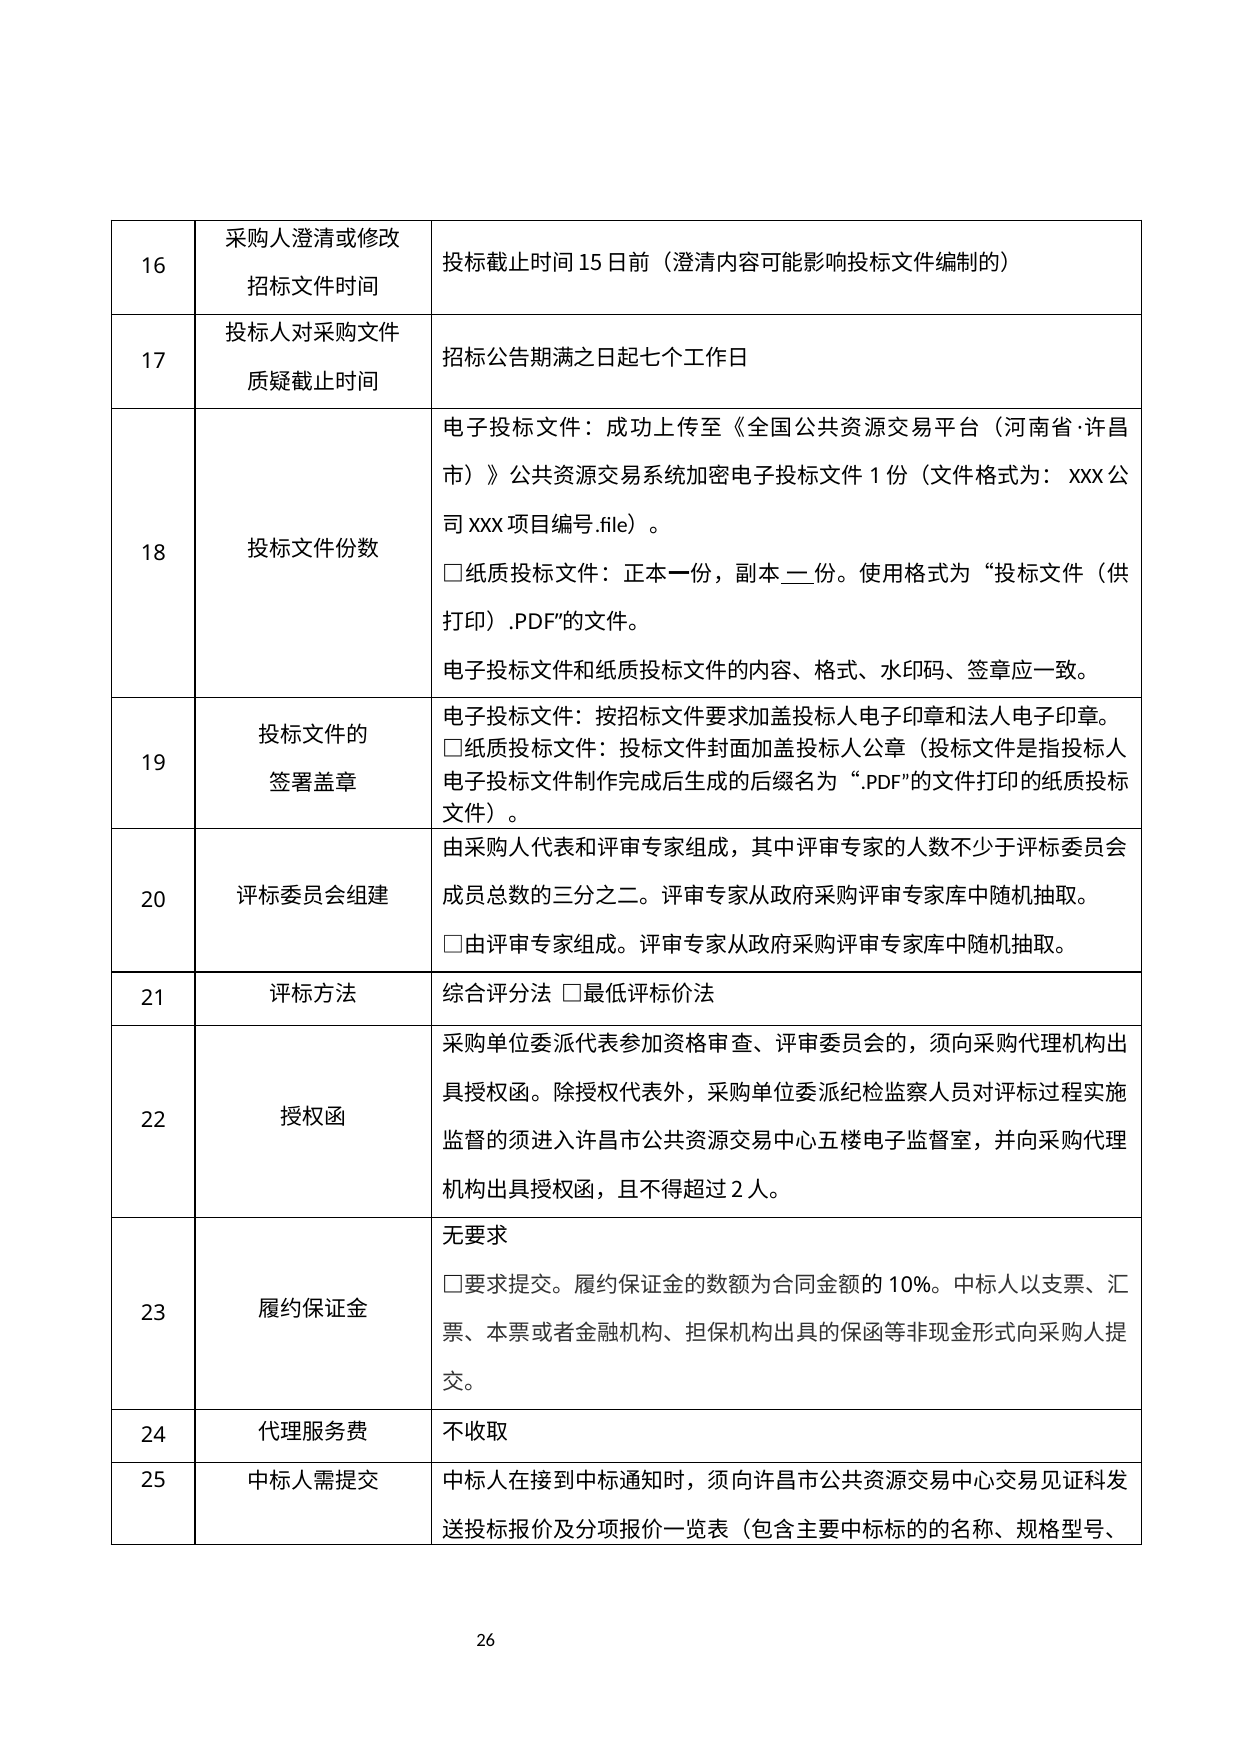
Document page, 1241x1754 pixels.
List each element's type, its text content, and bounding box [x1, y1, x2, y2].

table_cell 20 [112, 829, 194, 971]
table_cell 无要求 □要求提交。履约保证金的数额为合同金额的10%。中标人以支票、汇票、本票或者金融机构、担保机构出具的保函等非现金形式向采购人提交。 [432, 1218, 1141, 1409]
table_cell 代理服务费 [196, 1410, 431, 1462]
table_cell 评标委员会组建 [196, 829, 431, 971]
table_cell 16 [112, 221, 194, 314]
table_cell 不收取 [432, 1410, 1141, 1462]
table_cell 招标公告期满之日起七个工作日 [432, 315, 1141, 408]
table_cell 投标文件的 签署盖章 [196, 698, 431, 828]
table_cell 21 [112, 973, 194, 1024]
table_cell 18 [112, 409, 194, 697]
table_cell 由采购人代表和评审专家组成，其中评审专家的人数不少于评标委员会成员总数的三分之二。评审专家从政府采购评审专家库中随机抽取。 □由评审专家组成。评审专家从政府采购评审专家库中随机抽取。 [432, 829, 1141, 971]
table_cell 23 [112, 1218, 194, 1409]
table_cell 履约保证金 [196, 1218, 431, 1409]
table_cell 授权函 [196, 1026, 431, 1217]
table_cell 评标方法 [196, 973, 431, 1024]
table_cell 19 [112, 698, 194, 828]
table_cell 25 [112, 1463, 194, 1544]
table_cell 投标人对采购文件 质疑截止时间 [196, 315, 431, 408]
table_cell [432, 1463, 1141, 1544]
table_cell 综合评分法 □最低评标价法 [432, 973, 1141, 1024]
table_cell 17 [112, 315, 194, 408]
table_cell 投标截止时间15日前（澄清内容可能影响投标文件编制的） [432, 221, 1141, 314]
table_cell 电子投标文件：按招标文件要求加盖投标人电子印章和法人电子印章。 □纸质投标文件：投标文件封面加盖投标人公章（投标文件是指投标人电子投标文件制作完成后生成的后缀名为“.PDF”的文件打印的纸质投标文件）。 [432, 698, 1141, 828]
table_cell 22 [112, 1026, 194, 1217]
table_cell 采购人澄清或修改 招标文件时间 [196, 221, 431, 314]
table_cell 采购单位委派代表参加资格审查、评审委员会的，须向采购代理机构出具授权函。除授权代表外，采购单位委派纪检监察人员对评标过程实施监督的须进入许昌市公共资源交易中心五楼电子监督室，并向采购代理机构出具授权函，且不得超过2人。 [432, 1026, 1141, 1217]
table_cell 电子投标文件：成功上传至《全国公共资源交易平台（河南省·许昌市）》公共资源交易系统加密电子投标文件1份（文件格式为： XXX公司XXX项目编号.file）。 □纸质投标文件：正本一份，副本 一 份。使用格式为“投标文件（供打印）.PDF”的文件。 电子投标文件和纸质投标文件的内容、格式、水印码、签章应一致。 [432, 409, 1141, 697]
table_cell 投标文件份数 [196, 409, 431, 697]
table_cell 24 [112, 1410, 194, 1462]
table_cell 中标人需提交 的资料 [196, 1463, 431, 1544]
